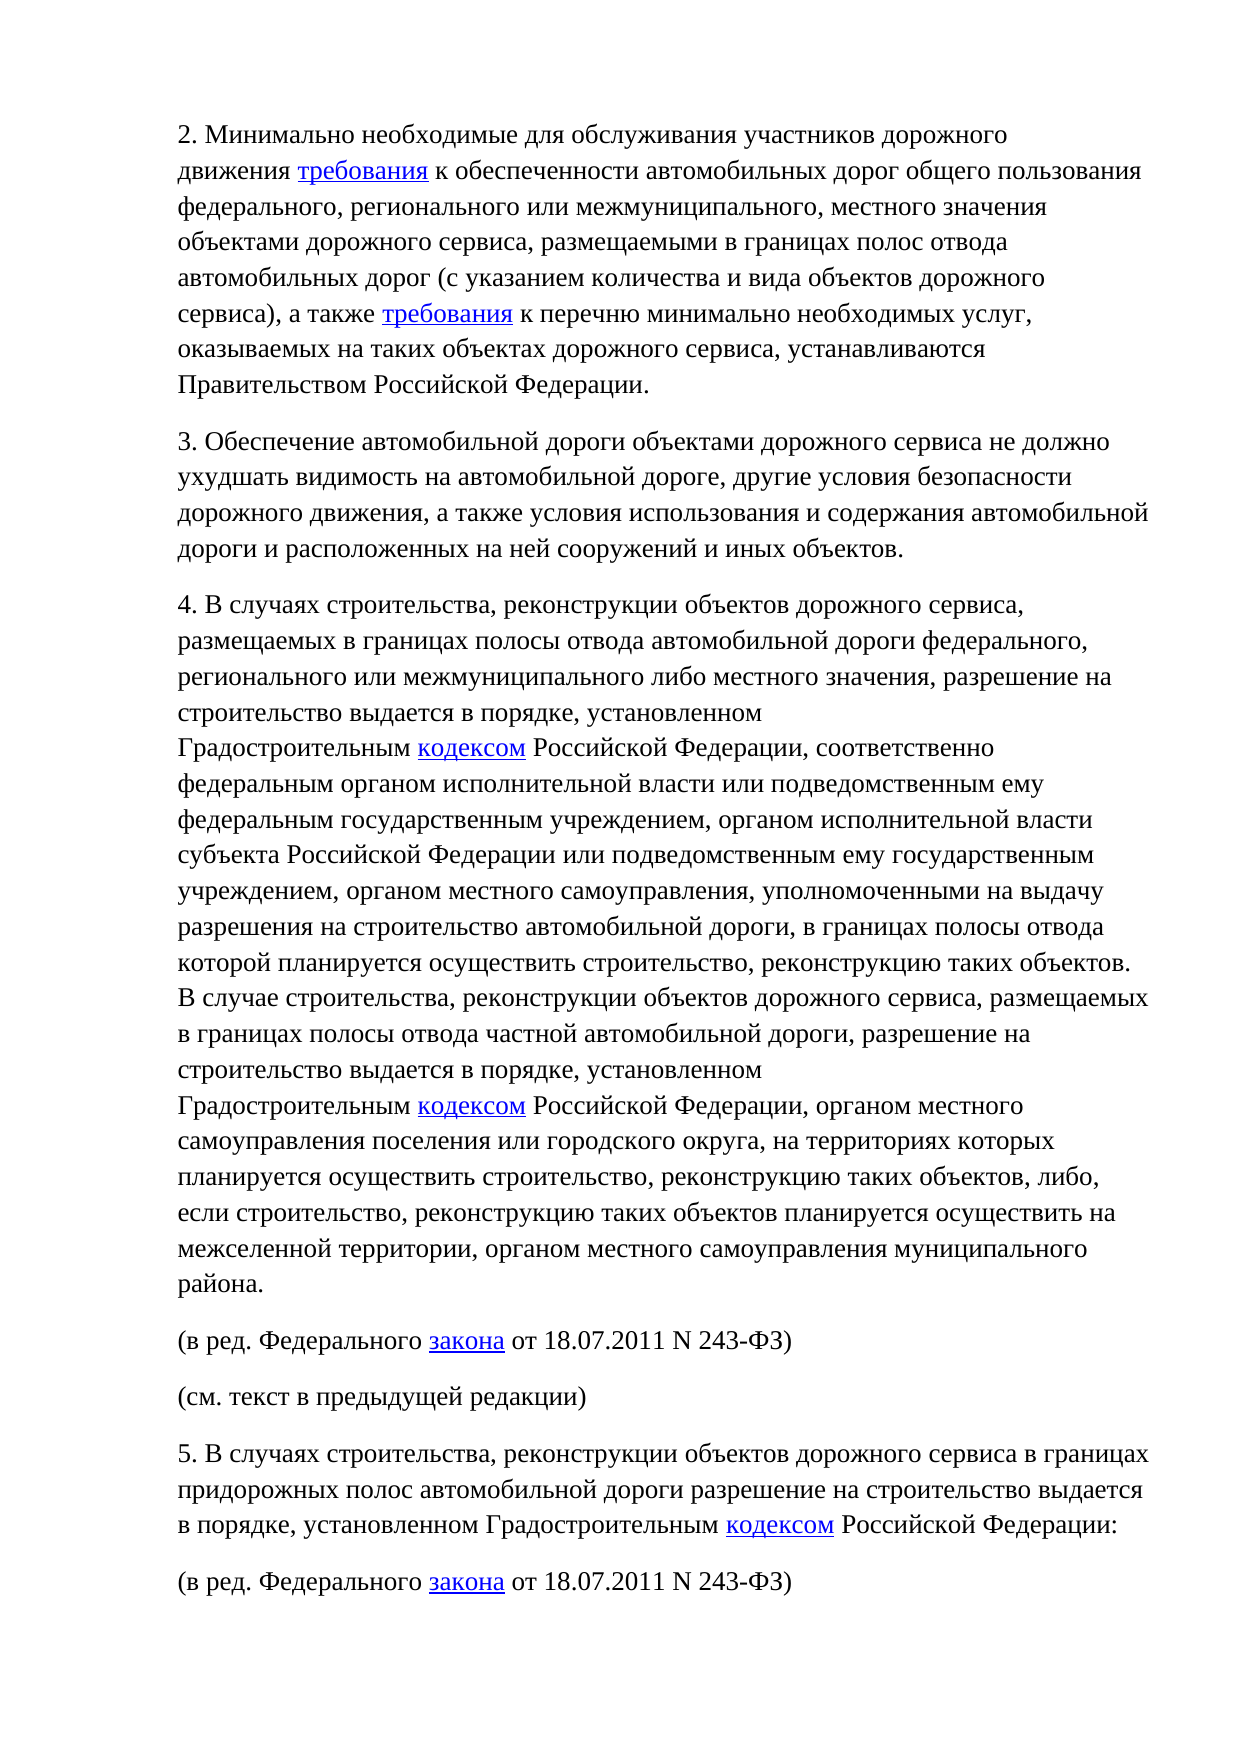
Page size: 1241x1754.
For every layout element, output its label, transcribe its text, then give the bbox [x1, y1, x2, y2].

text 5. В случаях строительства, реконструкции объектов дорожного сервиса в границах придорожных полос автомобильной дороги разрешение на строительство выдается в порядке, установленном Градостроительным кодексом Российской Федерации: [177, 1437, 1152, 1540]
text (в ред. Федерального закона от 18.07.2011 N 243-ФЗ) [177, 1324, 1152, 1355]
text 3. Обеспечение автомобильной дороги объектами дорожного сервиса не должно ухудшать видимость на автомобильной дороге, другие условия безопасности дорожного движения, а также условия использования и содержания автомобильной дороги и расположенных на ней сооружений и иных объектов. [177, 425, 1152, 563]
text 4. В случаях строительства, реконструкции объектов дорожного сервиса, размещаемых в границах полосы отвода автомобильной дороги федерального, регионального или межмуниципального либо местного значения, разрешение на строительство выдается в порядке, установленном Градостроительным кодексом Российской Федерации, соответственно федеральным органом исполнительной власти или подведомственным ему федеральным государственным учреждением, органом исполнительной власти субъекта Российской Федерации или подведомственным ему государственным учреждением, органом местного самоуправления, уполномоченными на выдачу разрешения на строительство автомобильной дороги, в границах полосы отвода которой планируется осуществить строительство, реконструкцию таких объектов. В случае строительства, реконструкции объектов дорожного сервиса, размещаемых в границах полосы отвода частной автомобильной дороги, разрешение на строительство выдается в порядке, установленном Градостроительным кодексом Российской Федерации, органом местного самоуправления поселения или городского округа, на территориях которых планируется осуществить строительство, реконструкцию таких объектов, либо, если строительство, реконструкцию таких объектов планируется осуществить на межселенной территории, органом местного самоуправления муниципального района. [177, 588, 1152, 1298]
text 2. Минимально необходимые для обслуживания участников дорожного движения требования к обеспеченности автомобильных дорог общего пользования федерального, регионального или межмуниципального, местного значения объектами дорожного сервиса, размещаемыми в границах полос отвода автомобильных дорог (с указанием количества и вида объектов дорожного сервиса), а также требования к перечню минимально необходимых услуг, оказываемых на таких объектах дорожного сервиса, устанавливаются Правительством Российской Федерации. [177, 118, 1152, 399]
text (в ред. Федерального закона от 18.07.2011 N 243-ФЗ) [177, 1565, 1152, 1596]
text (см. текст в предыдущей редакции) [177, 1381, 1152, 1412]
